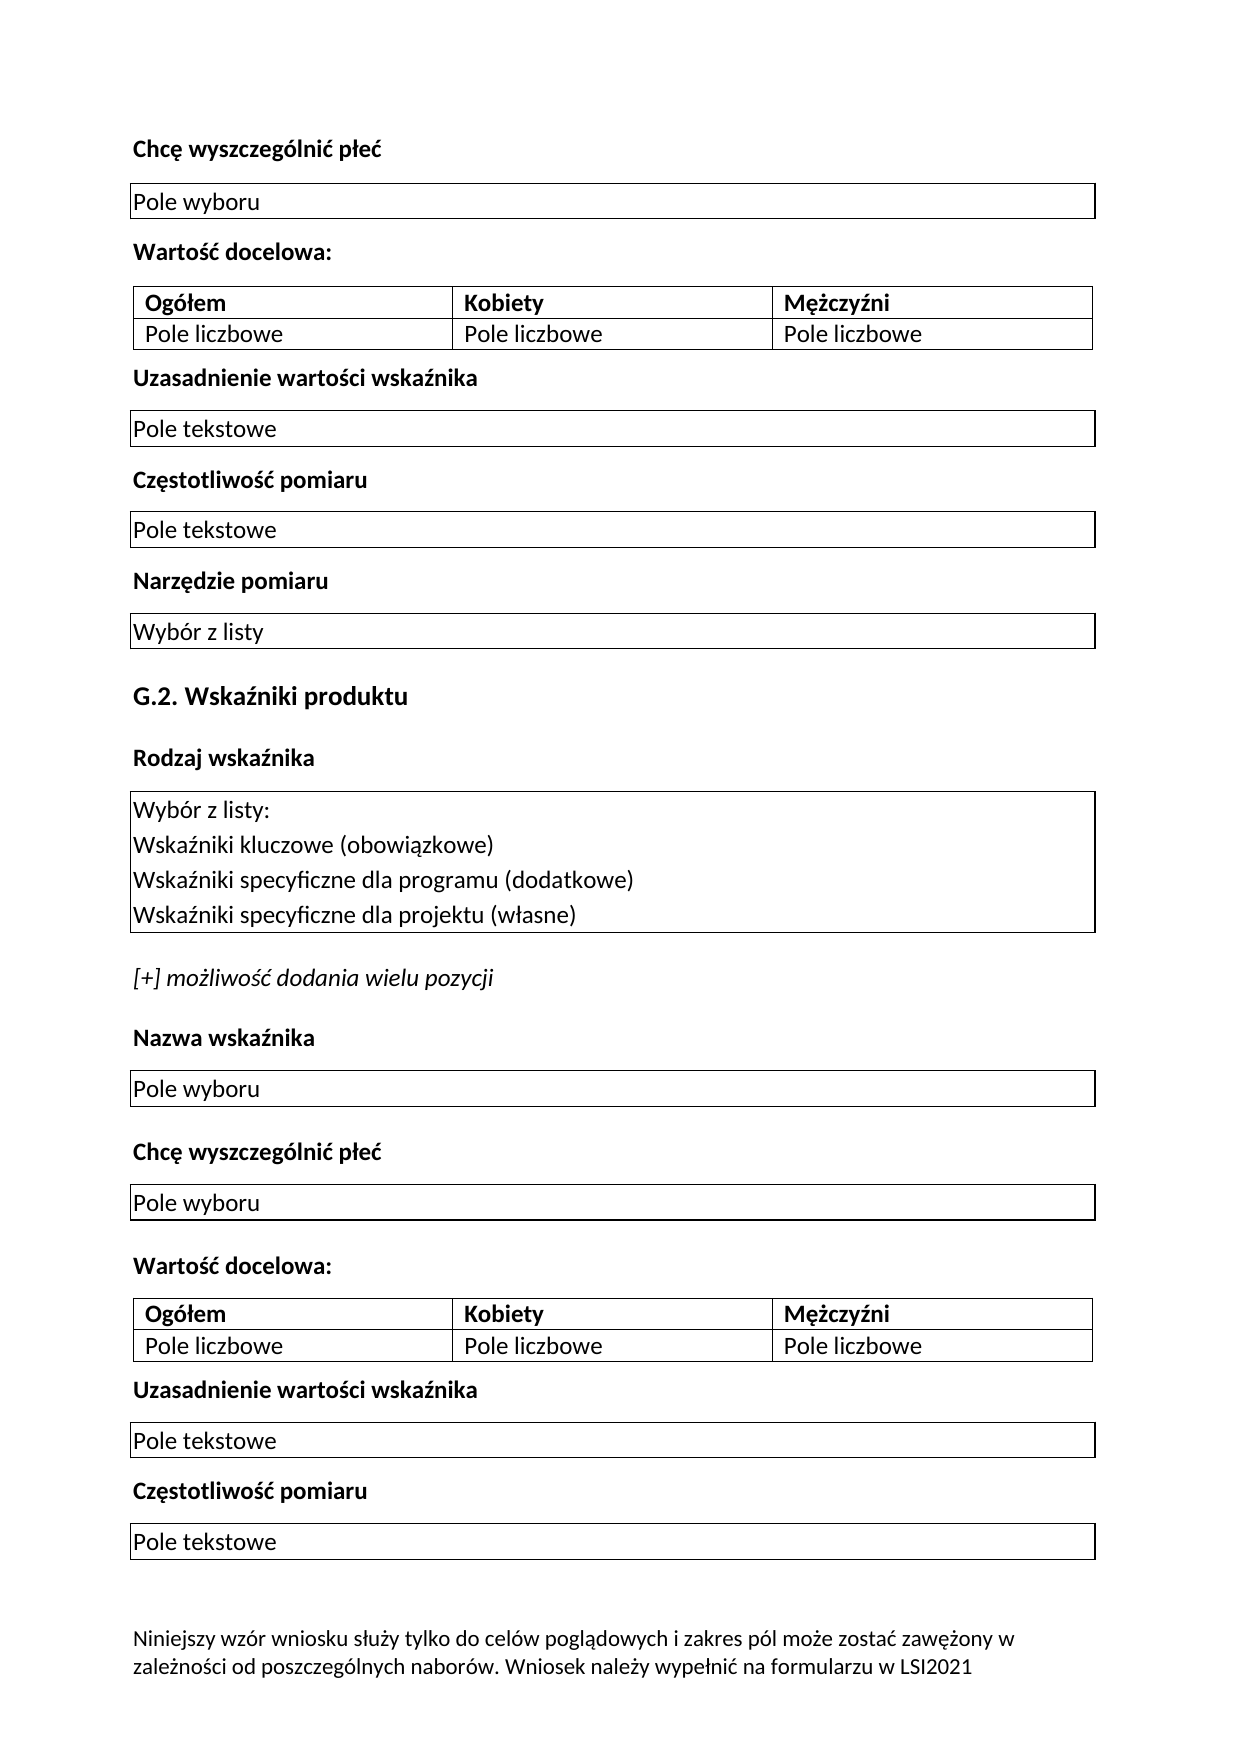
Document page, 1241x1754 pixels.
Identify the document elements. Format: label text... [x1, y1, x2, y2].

text Wybór z listy [131, 614, 1094, 648]
text Pole wyboru [131, 1185, 1094, 1219]
text Chcę wyszczególnić płeć [133, 133, 1092, 163]
text Częstotliwość pomiaru [133, 1475, 1092, 1506]
text Nazwa wskaźnika [133, 1022, 1092, 1053]
text Rodzaj wskaźnika [133, 742, 1092, 772]
text Częstotliwość pomiaru [133, 464, 1092, 494]
text Wskaźniki kluczowe (obowiązkowe) [131, 826, 1094, 860]
text Wskaźniki specyficzne dla programu (dodatkowe) [131, 861, 1094, 895]
table_cell Pole liczbowe [773, 1330, 1092, 1361]
text Pole tekstowe [131, 1524, 1094, 1559]
text Pole tekstowe [131, 512, 1094, 547]
subtitle G.2. Wskaźniki produktu [133, 679, 1092, 712]
table_header Mężczyźni [773, 1299, 1092, 1329]
text Wskaźniki specyficzne dla projektu (własne) [131, 896, 1094, 932]
table_cell Pole liczbowe [453, 1330, 772, 1361]
text Pole wyboru [131, 1071, 1094, 1106]
table_header Ogółem [134, 287, 452, 317]
text Uzasadnienie wartości wskaźnika [133, 362, 1092, 393]
text Pole tekstowe [131, 411, 1094, 446]
table_cell Pole liczbowe [453, 319, 772, 349]
table_cell Pole liczbowe [134, 1330, 452, 1361]
table_header Kobiety [453, 1299, 772, 1329]
text Narzędzie pomiaru [133, 565, 1092, 596]
table_header Kobiety [453, 287, 772, 317]
text Pole wyboru [131, 184, 1094, 218]
text Chcę wyszczególnić płeć [133, 1136, 1092, 1167]
text Wybór z listy: [131, 792, 1094, 825]
text Wartość docelowa: [133, 236, 1092, 267]
table_cell Pole liczbowe [773, 319, 1092, 349]
text Pole tekstowe [131, 1423, 1094, 1457]
table_cell Pole liczbowe [134, 319, 452, 349]
table_header Ogółem [134, 1299, 452, 1329]
table_header Mężczyźni [773, 287, 1092, 317]
text Wartość docelowa: [133, 1250, 1092, 1281]
text Uzasadnienie wartości wskaźnika [133, 1374, 1092, 1405]
text [+] możliwość dodania wielu pozycji [133, 962, 1092, 993]
